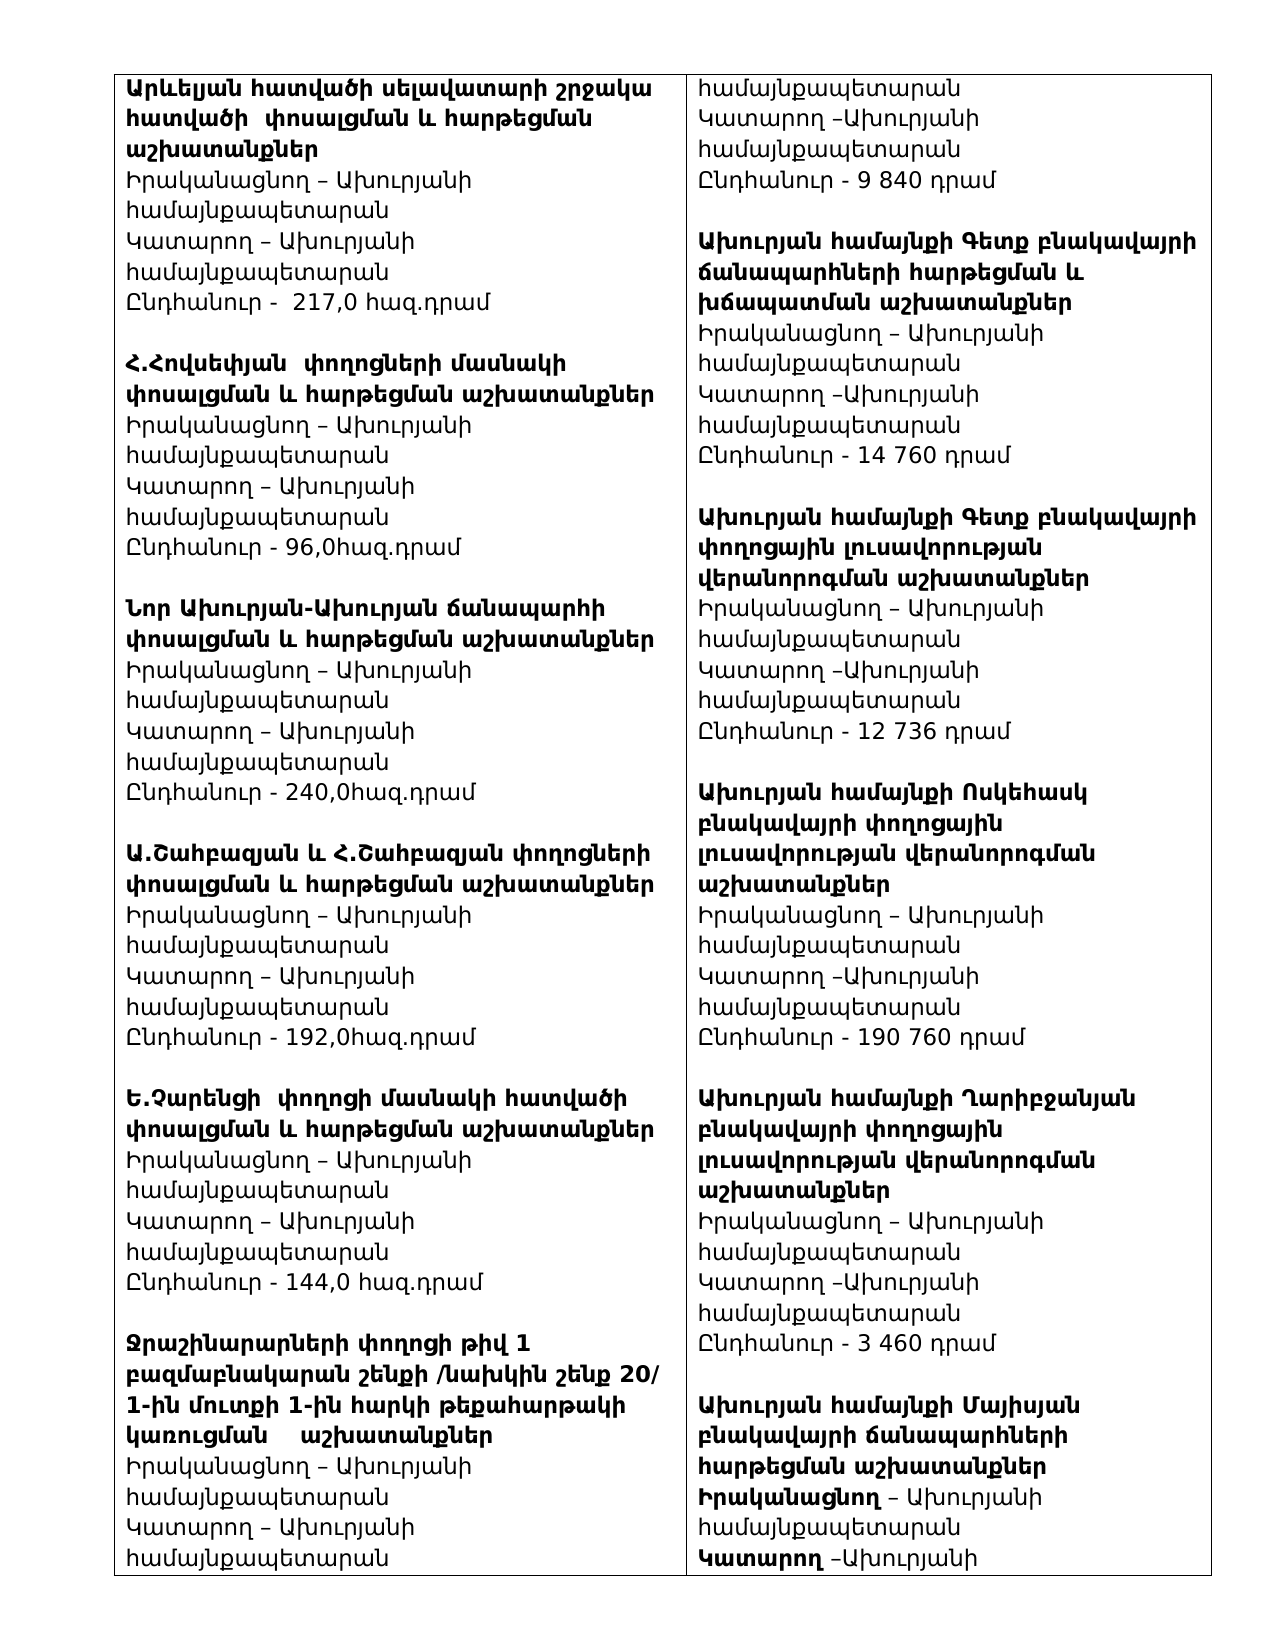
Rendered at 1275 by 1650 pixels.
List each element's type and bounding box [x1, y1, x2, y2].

table_cell [687, 75, 1211, 1575]
table_cell [115, 75, 686, 1575]
